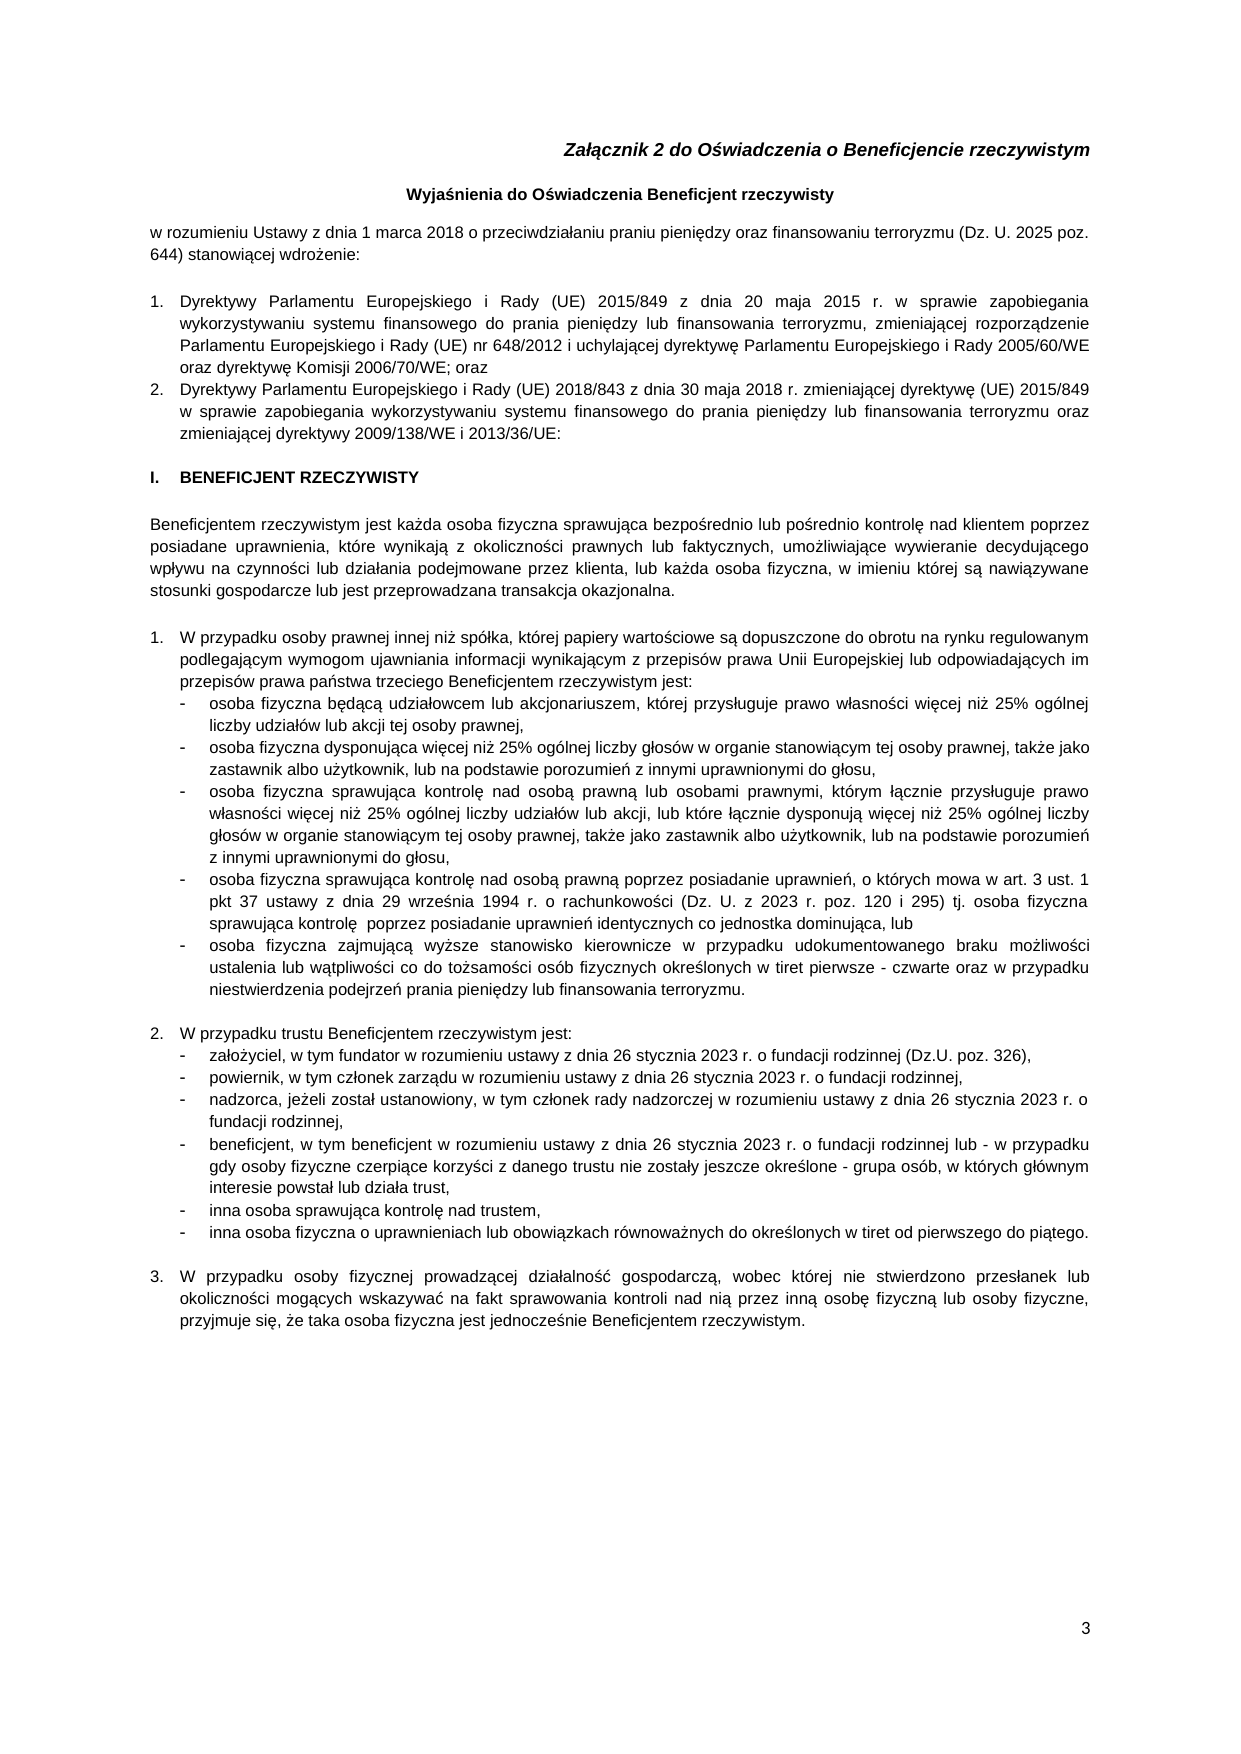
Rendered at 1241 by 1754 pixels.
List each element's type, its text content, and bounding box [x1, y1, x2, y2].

list Dyrektywy Parlamentu Europejskiego i Rady (UE) 2018/843 z dnia 30 maja 2018 r. zmieniającej dyrektywę (UE) 2015/849 w sprawie zapobiegania wykorzystywaniu systemu finansowego do prania pieniędzy lub finansowania terroryzmu oraz zmieniającej dyrektywy 2009/138/WE i 2013/36/UE: [150, 380, 1090, 443]
list W przypadku osoby fizycznej prowadzącej działalność gospodarczą, wobec której nie stwierdzono przesłanek lub okoliczności mogących wskazywać na fakt sprawowania kontroli nad nią przez inną osobę fizyczną lub osoby fizyczne, przyjmuje się, że taka osoba fizyczna jest jednocześnie Beneficjentem rzeczywistym. [150, 1266, 1090, 1329]
text Załącznik 2 do Oświadczenia o Beneficjencie rzeczywistym [159, 138, 1090, 160]
list W przypadku osoby prawnej innej niż spółka, której papiery wartościowe są dopuszczone do obrotu na rynku regulowanym podlegającym wymogom ujawniania informacji wynikającym z przepisów prawa Unii Europejskiej lub odpowiadających im przepisów prawa państwa trzeciego Beneficjentem rzeczywistym jest: [150, 628, 1090, 691]
list beneficjent, w tym beneficjent w rozumieniu ustawy z dnia 26 stycznia 2023 r. o fundacji rodzinnej lub - w przypadku gdy osoby fizyczne czerpiące korzyści z danego trustu nie zostały jeszcze określone - grupa osób, w których głównym interesie powstał lub działa trust, [179, 1134, 1090, 1197]
list osoba fizyczna sprawująca kontrolę nad osobą prawną lub osobami prawnymi, którym łącznie przysługuje prawo własności więcej niż 25% ogólnej liczby udziałów lub akcji, lub które łącznie dysponują więcej niż 25% ogólnej liczby głosów w organie stanowiącym tej osoby prawnej, także jako zastawnik albo użytkownik, lub na podstawie porozumień z innymi uprawnionymi do głosu, [179, 782, 1090, 867]
list osoba fizyczna zajmującą wyższe stanowisko kierownicze w przypadku udokumentowanego braku możliwości ustalenia lub wątpliwości co do tożsamości osób fizycznych określonych w tiret pierwsze - czwarte oraz w przypadku niestwierdzenia podejrzeń prania pieniędzy lub finansowania terroryzmu. [179, 936, 1090, 999]
text Wyjaśnienia do Oświadczenia Beneficjent rzeczywisty [150, 185, 1090, 204]
list założyciel, w tym fundator w rozumieniu ustawy z dnia 26 stycznia 2023 r. o fundacji rodzinnej (Dz.U. poz. 326), [179, 1046, 1090, 1065]
list powiernik, w tym członek zarządu w rozumieniu ustawy z dnia 26 stycznia 2023 r. o fundacji rodzinnej, [179, 1068, 1090, 1087]
list nadzorca, jeżeli został ustanowiony, w tym członek rady nadzorczej w rozumieniu ustawy z dnia 26 stycznia 2023 r. o fundacji rodzinnej, [179, 1090, 1090, 1131]
text Beneficjentem rzeczywistym jest każda osoba fizyczna sprawująca bezpośrednio lub pośrednio kontrolę nad klientem poprzez posiadane uprawnienia, które wynikają z okoliczności prawnych lub faktycznych, umożliwiające wywieranie decydującego wpływu na czynności lub działania podejmowane przez klienta, lub każda osoba fizyczna, w imieniu której są nawiązywane stosunki gospodarcze lub jest przeprowadzana transakcja okazjonalna. [150, 515, 1090, 600]
list W przypadku trustu Beneficjentem rzeczywistym jest: [150, 1024, 1090, 1043]
list osoba fizyczna sprawująca kontrolę nad osobą prawną poprzez posiadanie uprawnień, o których mowa w art. 3 ust. 1 pkt 37 ustawy z dnia 29 września 1994 r. o rachunkowości (Dz. U. z 2023 r. poz. 120 i 295) tj. osoba fizyczna sprawująca kontrolę poprzez posiadanie uprawnień identycznych co jednostka dominująca, lub [179, 870, 1090, 933]
list inna osoba sprawująca kontrolę nad trustem, [179, 1200, 1090, 1219]
list BENEFICJENT RZECZYWISTY [150, 468, 1090, 487]
list inna osoba fizyczna o uprawnieniach lub obowiązkach równoważnych do określonych w tiret od pierwszego do piątego. [179, 1222, 1090, 1242]
list Dyrektywy Parlamentu Europejskiego i Rady (UE) 2015/849 z dnia 20 maja 2015 r. w sprawie zapobiegania wykorzystywaniu systemu finansowego do prania pieniędzy lub finansowania terroryzmu, zmieniającej rozporządzenie Parlamentu Europejskiego i Rady (UE) nr 648/2012 i uchylającej dyrektywę Parlamentu Europejskiego i Rady 2005/60/WE oraz dyrektywę Komisji 2006/70/WE; oraz [150, 292, 1090, 377]
list osoba fizyczna będącą udziałowcem lub akcjonariuszem, której przysługuje prawo własności więcej niż 25% ogólnej liczby udziałów lub akcji tej osoby prawnej, [179, 694, 1090, 735]
text w rozumieniu Ustawy z dnia 1 marca 2018 o przeciwdziałaniu praniu pieniędzy oraz finansowaniu terroryzmu (Dz. U. 2025 poz. 644) stanowiącej wdrożenie: [150, 223, 1090, 264]
list osoba fizyczna dysponująca więcej niż 25% ogólnej liczby głosów w organie stanowiącym tej osoby prawnej, także jako zastawnik albo użytkownik, lub na podstawie porozumień z innymi uprawnionymi do głosu, [179, 738, 1090, 779]
